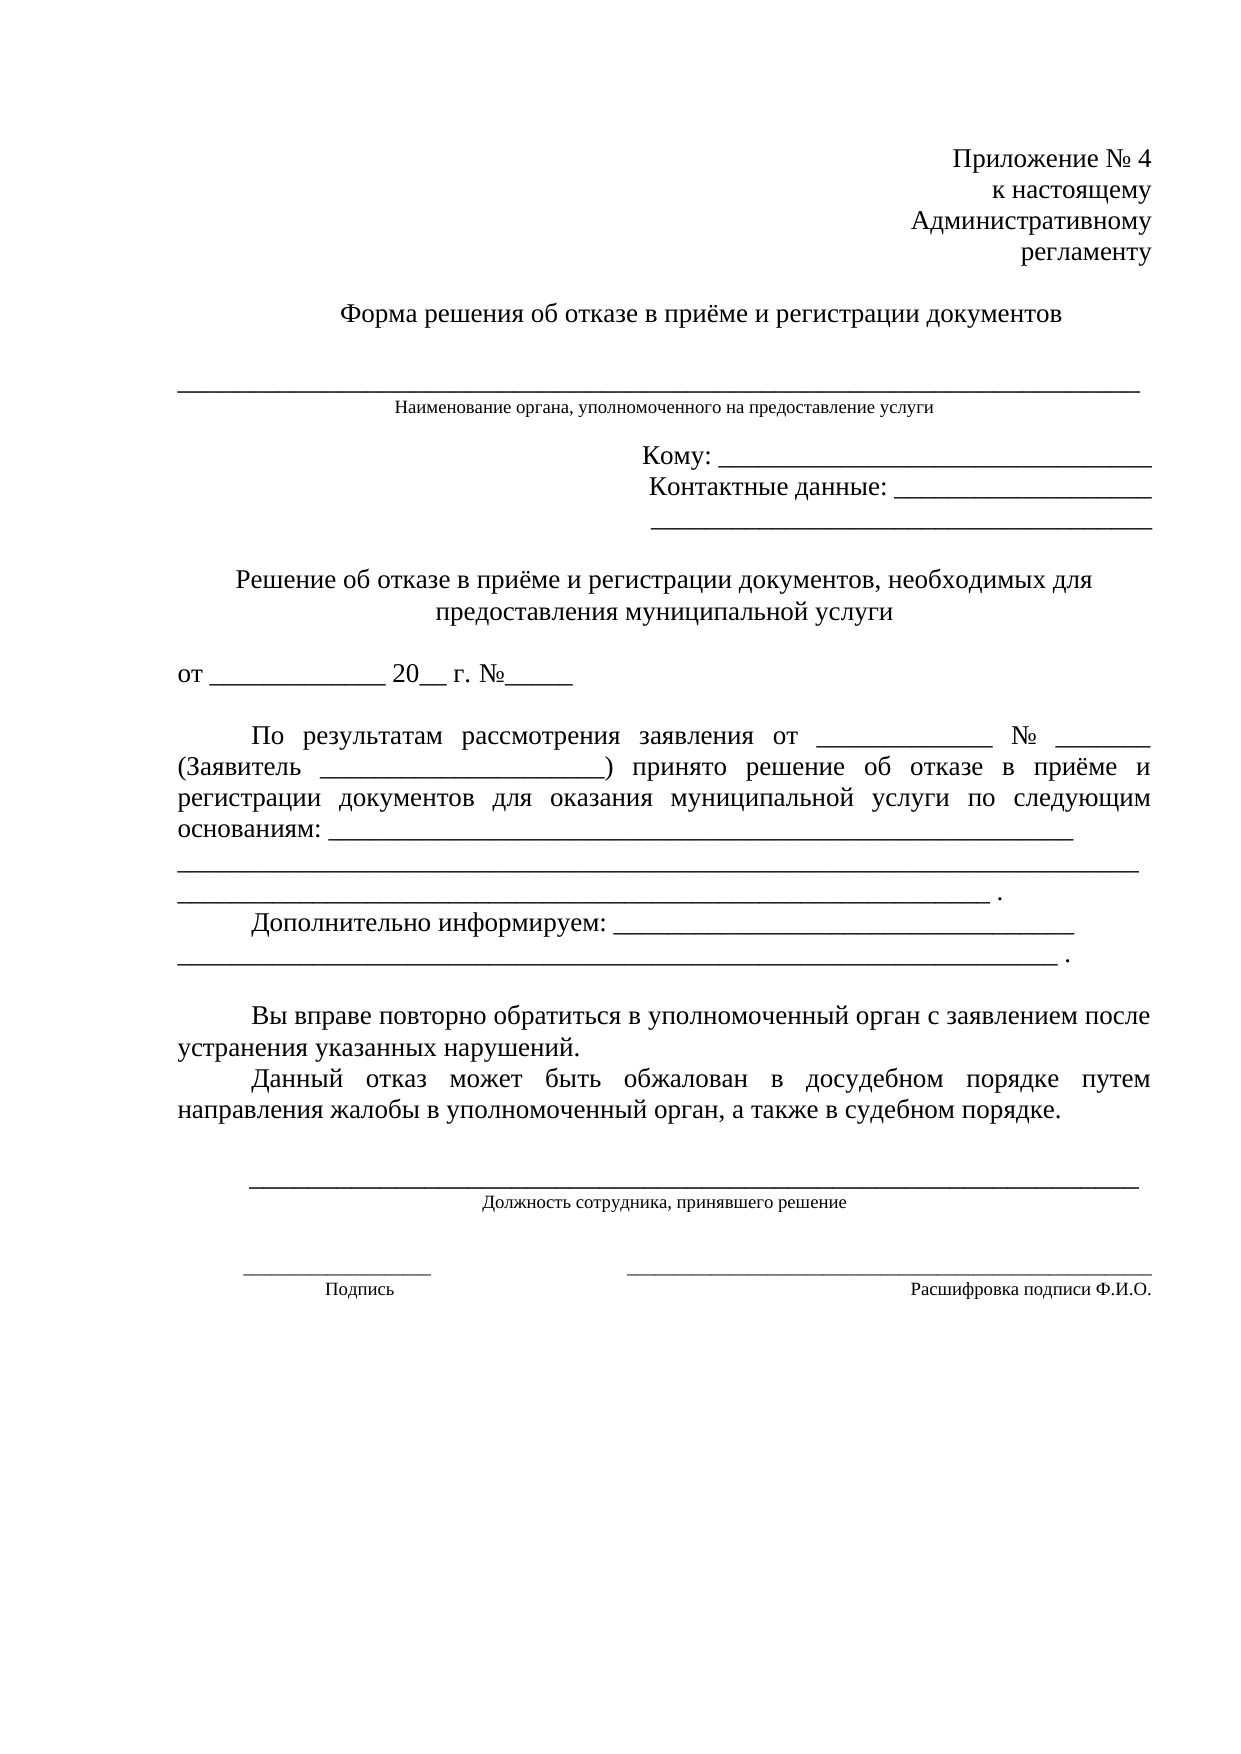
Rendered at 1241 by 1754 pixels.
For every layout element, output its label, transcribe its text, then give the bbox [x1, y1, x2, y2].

text __________________________________________________________________ [177, 362, 1152, 396]
text от _____________ 20__ г. №_____ [177, 657, 1152, 688]
text к настоящему [177, 173, 1152, 204]
text Наименование органа, уполномоченного на предоставление услуги [177, 396, 1152, 417]
text ___________________________________________________________________________________________________________________________________ . [177, 844, 1152, 906]
text регламенту [177, 235, 1152, 266]
text Решение об отказе в приёме и регистрации документов, необходимых для предоставления муниципальной услуги [177, 563, 1152, 626]
text Кому: ________________________________ [177, 439, 1152, 470]
text _____________________________________ [177, 501, 1152, 532]
text Контактные данные: ___________________ [177, 470, 1152, 501]
text По результатам рассмотрения заявления от _____________ № _______ (Заявитель _____________________) принято решение об отказе в приёме и регистрации документов для оказания муниципальной услуги по следующим основаниям: _______________________________________________________ [177, 719, 1152, 844]
text Данный отказ может быть обжалован в досудебном порядке путем направления жалобы в уполномоченный орган, а также в судебном порядке. [177, 1062, 1152, 1124]
text _____________________________________________________________ Должность сотрудника, принявшего решение [177, 1158, 1152, 1213]
text Дополнительно информируем: __________________________________ _________________________________________________________________ . [177, 906, 1152, 968]
text Вы вправе повторно обратиться в уполномоченный орган с заявлением после устранения указанных нарушений. [177, 999, 1152, 1062]
text Административному [177, 204, 1152, 235]
text Приложение № 4 [177, 142, 1152, 173]
text Форма решения об отказе в приёме и регистрации документов [177, 297, 1152, 329]
text ____________________ ________________________________________________________ Подпись Расшифровка подписи Ф.И.О. [177, 1256, 1152, 1299]
